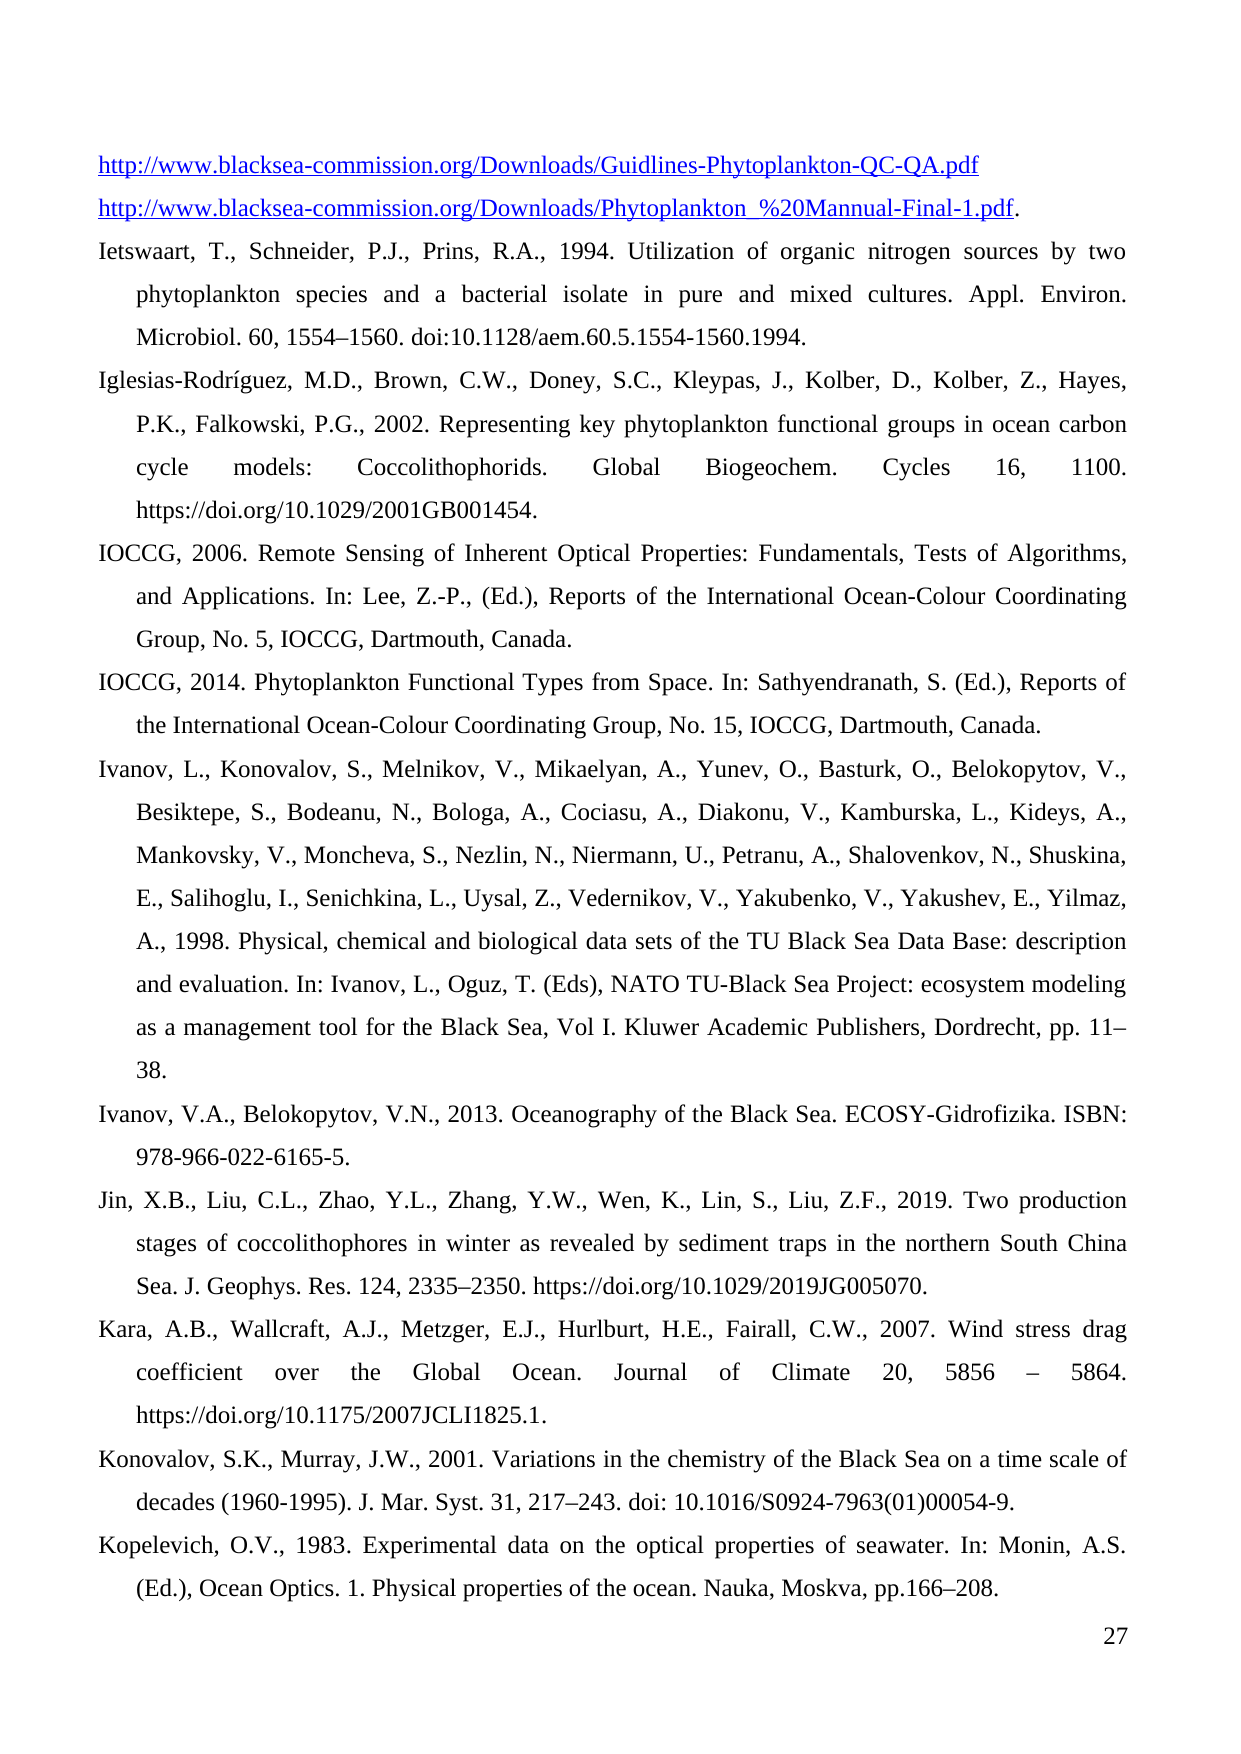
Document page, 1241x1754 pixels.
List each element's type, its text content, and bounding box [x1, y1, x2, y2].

text Jin, X.B., Liu, C.L., Zhao, Y.L., Zhang, Y.W., Wen, K., Lin, S., Liu, Z.F., 2019. Two production stages of coccolithophores in winter as revealed by sediment traps in the northern South China Sea. J. Geophys. Res. 124, 2335–2350. https://doi.org/10.1029/2019JG005070. [98, 1185, 1128, 1300]
text Kara, A.B., Wallcraft, A.J., Metzger, E.J., Hurlburt, H.E., Fairall, C.W., 2007. Wind stress drag coefficient over the Global Ocean. Journal of Climate 20, 5856 – 5864. https://doi.org/10.1175/2007JCLI1825.1. [98, 1314, 1128, 1429]
text IOCCG, 2014. Phytoplankton Functional Types from Space. In: Sathyendranath, S. (Ed.), Reports of the International Ocean-Colour Coordinating Group, No. 15, IOCCG, Dartmouth, Canada. [98, 667, 1128, 739]
text Kopelevich, O.V., 1983. Experimental data on the optical properties of seawater. In: Monin, A.S. (Ed.), Ocean Optics. 1. Physical properties of the ocean. Nauka, Moskva, pp.166–208. [98, 1530, 1128, 1602]
text Ivanov, L., Konovalov, S., Melnikov, V., Mikaelyan, A., Yunev, O., Basturk, O., Belokopytov, V., Besiktepe, S., Bodeanu, N., Bologa, A., Cociasu, A., Diakonu, V., Kamburska, L., Kideys, A., Mankovsky, V., Moncheva, S., Nezlin, N., Niermann, U., Petranu, A., Shalovenkov, N., Shuskina, E., Salihoglu, I., Senichkina, L., Uysal, Z., Vedernikov, V., Yakubenko, V., Yakushev, E., Yilmaz, A., 1998. Physical, chemical and biological data sets of the TU Black Sea Data Base: description and evaluation. In: Ivanov, L., Oguz, T. (Eds), NATO TU-Black Sea Project: ecosystem modeling as a management tool for the Black Sea, Vol I. Kluwer Academic Publishers, Dordrecht, pp. 11–38. [98, 754, 1128, 1084]
text Konovalov, S.K., Murray, J.W., 2001. Variations in the chemistry of the Black Sea on a time scale of decades (1960-1995). J. Mar. Syst. 31, 217–243. doi: 10.1016/S0924-7963(01)00054-9. [98, 1444, 1128, 1516]
text IOCCG, 2006. Remote Sensing of Inherent Optical Properties: Fundamentals, Tests of Algorithms, and Applications. In: Lee, Z.-P., (Ed.), Reports of the International Ocean-Colour Coordinating Group, No. 5, IOCCG, Dartmouth, Canada. [98, 538, 1128, 653]
text Iglesias-Rodríguez, M.D., Brown, C.W., Doney, S.C., Kleypas, J., Kolber, D., Kolber, Z., Hayes, P.K., Falkowski, P.G., 2002. Representing key phytoplankton functional groups in ocean carbon cycle models: Coccolithophorids. Global Biogeochem. Cycles 16, 1100. https://doi.org/10.1029/2001GB001454. [98, 366, 1128, 524]
text http://www.blacksea-commission.org/Downloads/Phytoplankton_%20Mannual-Final-1.pdf. [98, 193, 1128, 222]
text Ivanov, V.A., Belokopytov, V.N., 2013. Oceanography of the Black Sea. ECOSY-Gidrofizika. ISBN: 978-966-022-6165-5. [98, 1099, 1128, 1171]
text Ietswaart, T., Schneider, P.J., Prins, R.A., 1994. Utilization of organic nitrogen sources by two phytoplankton species and a bacterial isolate in pure and mixed cultures. Appl. Environ. Microbiol. 60, 1554–1560. doi:10.1128/aem.60.5.1554-1560.1994. [98, 236, 1128, 351]
text http://www.blacksea-commission.org/Downloads/Guidlines-Phytoplankton-QC-QA.pdf [98, 150, 1128, 179]
